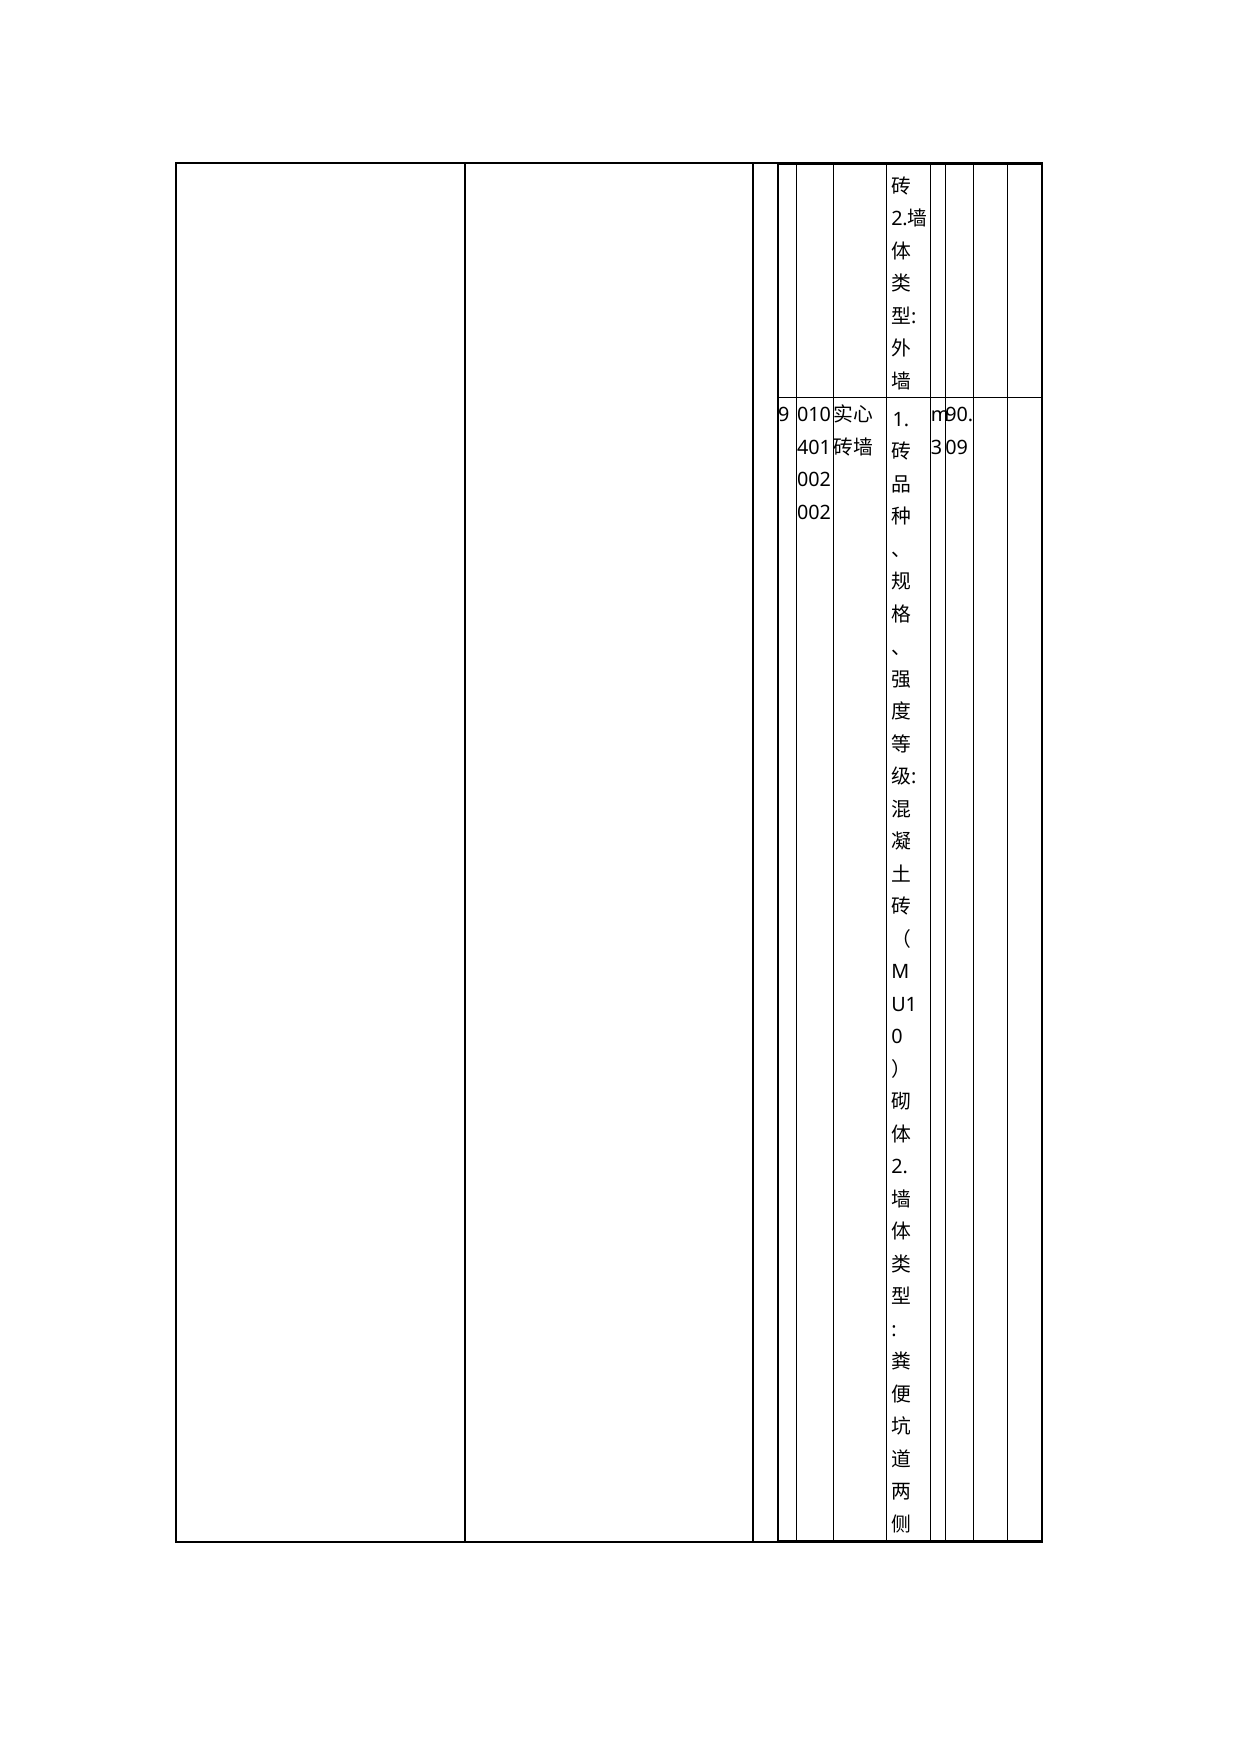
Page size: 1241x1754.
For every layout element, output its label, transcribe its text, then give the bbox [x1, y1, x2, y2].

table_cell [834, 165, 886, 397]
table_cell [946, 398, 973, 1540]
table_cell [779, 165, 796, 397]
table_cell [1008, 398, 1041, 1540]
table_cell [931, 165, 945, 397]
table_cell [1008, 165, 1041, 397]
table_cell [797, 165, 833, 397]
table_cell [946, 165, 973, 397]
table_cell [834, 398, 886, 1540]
table_cell 1 [177, 164, 464, 1541]
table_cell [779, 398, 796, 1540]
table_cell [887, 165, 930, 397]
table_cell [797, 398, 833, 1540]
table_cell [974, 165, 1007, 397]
table_cell [466, 164, 752, 1541]
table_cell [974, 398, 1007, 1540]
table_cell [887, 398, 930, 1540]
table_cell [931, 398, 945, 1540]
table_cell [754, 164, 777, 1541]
